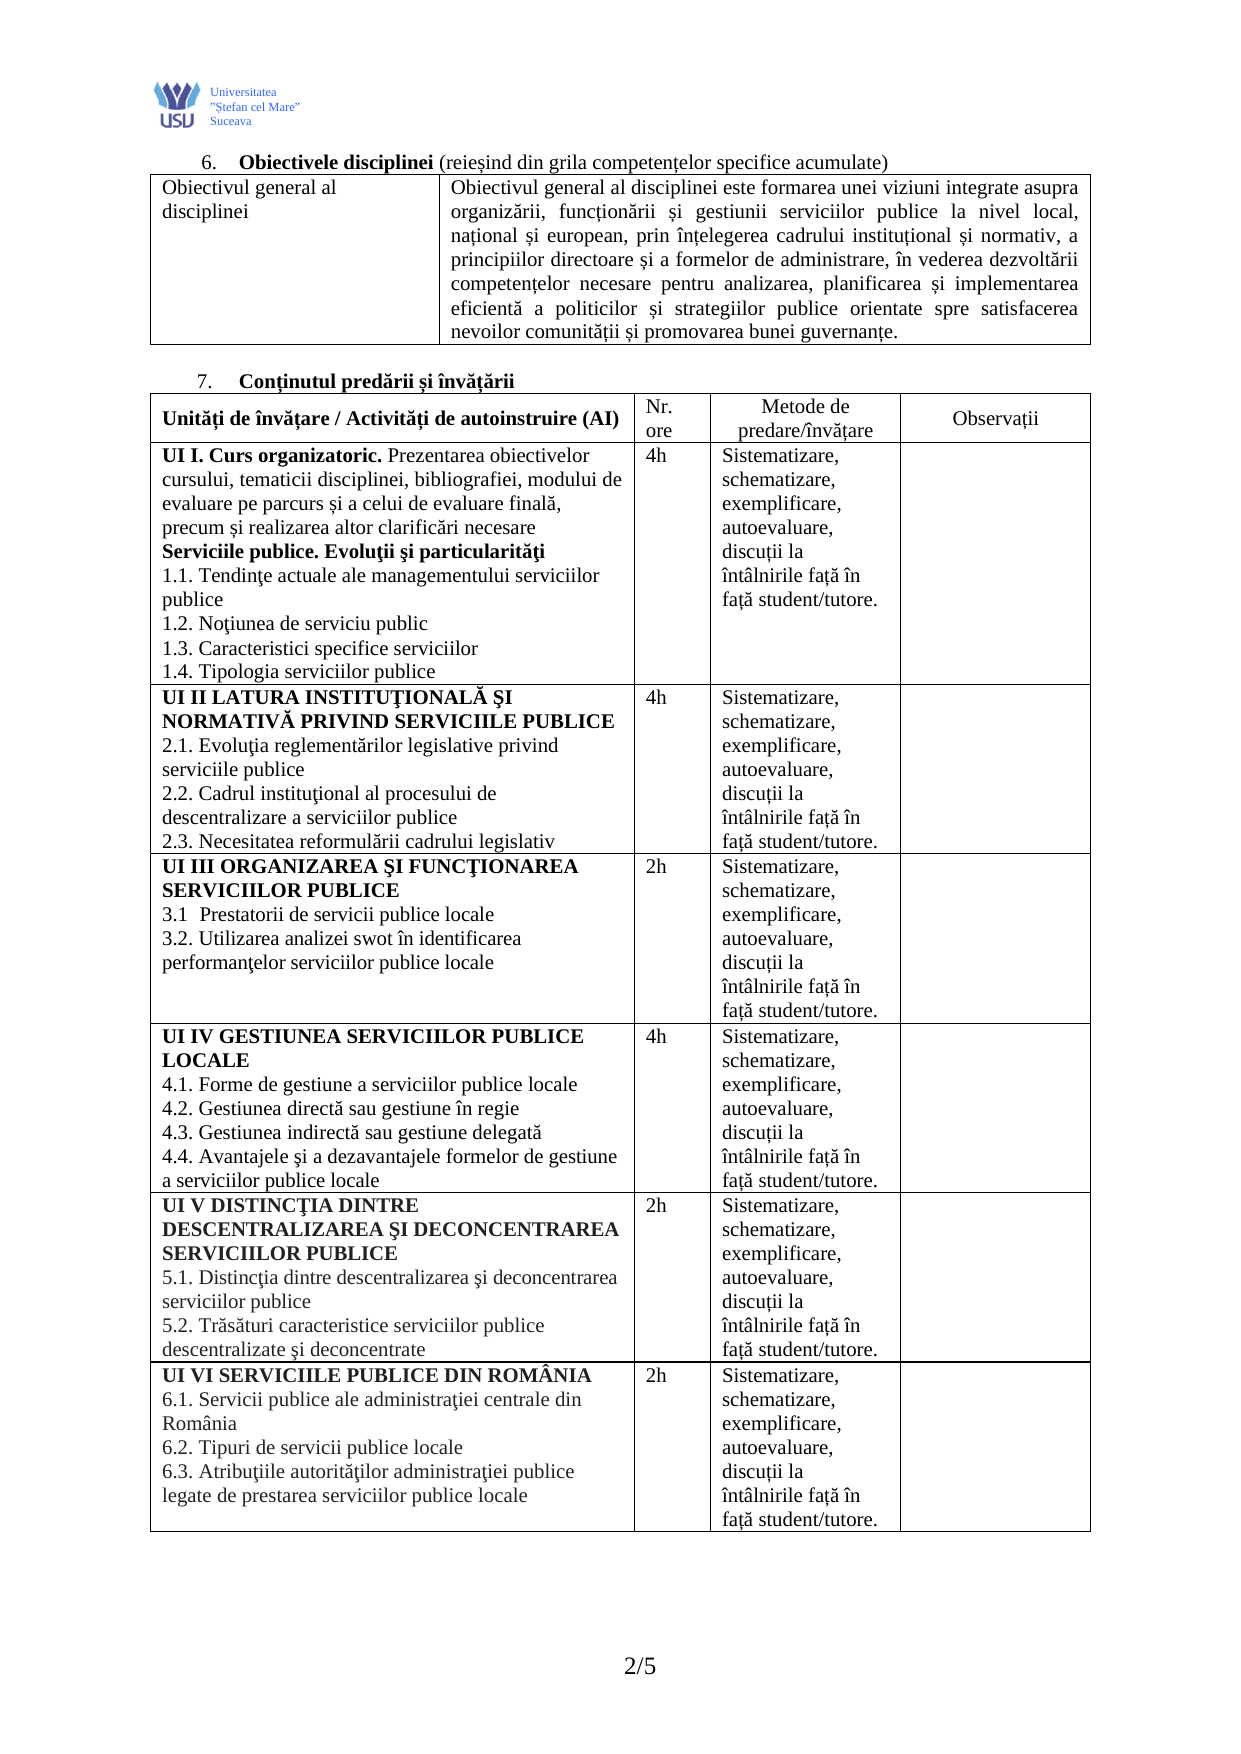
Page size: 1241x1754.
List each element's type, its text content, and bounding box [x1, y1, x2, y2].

table_cell [901, 443, 1090, 683]
table_cell Sistematizare, schematizare, exemplificare, autoevaluare, discuții la întâlnirile față în față student/tutore. [711, 854, 900, 1022]
table_cell UI I. Curs organizatoric. Prezentarea obiectivelor cursului, tematicii disciplinei, bibliografiei, modului de evaluare pe parcurs și a celui de evaluare finală, precum și realizarea altor clarificări necesare Serviciile publice. Evoluţii şi particularităţi 1.1. Tendinţe actuale ale managementului serviciilor publice 1.2. Noţiunea de serviciu public 1.3. Caracteristici specifice serviciilor 1.4. Tipologia serviciilor publice [151, 443, 634, 683]
table_header Observații [901, 394, 1090, 442]
table_cell UI II LATURA INSTITUŢIONALĂ ŞI NORMATIVĂ PRIVIND SERVICIILE PUBLICE 2.1. Evoluţia reglementărilor legislative privind serviciile publice 2.2. Cadrul instituţional al procesului de descentralizare a serviciilor publice 2.3. Necesitatea reformulării cadrului legislativ [151, 685, 634, 853]
table_header Obiectivul general al disciplinei este formarea unei viziuni integrate asupra organizării, funcționării și gestiunii serviciilor publice la nivel local, național și european, prin înțelegerea cadrului instituțional și normativ, a principiilor directoare și a formelor de administrare, în vederea dezvoltării competențelor necesare pentru analizarea, planificarea și implementarea eficientă a politicilor și strategiilor publice orientate spre satisfacerea nevoilor comunității și promovarea bunei guvernanțe. [440, 175, 1090, 343]
table_cell [901, 1024, 1090, 1192]
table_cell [711, 1363, 900, 1531]
table_cell [901, 1363, 1090, 1531]
table_cell Sistematizare, schematizare, exemplificare, autoevaluare, discuții la întâlnirile față în față student/tutore. [711, 443, 900, 683]
table_cell [901, 854, 1090, 1022]
picture [150, 73, 203, 132]
table_cell UI III ORGANIZAREA ŞI FUNCŢIONAREA SERVICIILOR PUBLICE Prestatorii de servicii publice locale 3.2. Utilizarea analizei swot în identificarea performanţelor serviciilor publice locale [151, 854, 634, 1022]
table_cell UI IV GESTIUNEA SERVICIILOR PUBLICE LOCALE 4.1. Forme de gestiune a serviciilor publice locale 4.2. Gestiunea directă sau gestiune în regie 4.3. Gestiunea indirectă sau gestiune delegată 4.4. Avantajele şi a dezavantajele formelor de gestiune a serviciilor publice locale [151, 1024, 634, 1192]
table_cell 4h [635, 443, 710, 683]
table_cell 4h [635, 1024, 710, 1192]
table_cell 2h [635, 1193, 710, 1361]
table_header Nr. ore [635, 394, 710, 442]
table_cell Sistematizare, schematizare, exemplificare, autoevaluare, discuții la întâlnirile față în față student/tutore. [711, 1193, 900, 1361]
table_cell UI VI SERVICIILE PUBLICE DIN ROMÂNIA 6.1. Servicii publice ale administraţiei centrale din România 6.2. Tipuri de servicii publice locale 6.3. Atribuţiile autorităţilor administraţiei publice legate de prestarea serviciilor publice locale [151, 1363, 634, 1531]
table_cell UI V DISTINCŢIA DINTRE DESCENTRALIZAREA ŞI DECONCENTRAREA SERVICIILOR PUBLICE 5.1. Distincţia dintre descentralizarea şi deconcentrarea serviciilor publice 5.2. Trăsături caracteristice serviciilor publice descentralizate şi deconcentrate [151, 1193, 634, 1361]
list Obiectivele disciplinei (reieșind din grila competențelor specifice acumulate) [201, 150, 1090, 174]
table_cell 2h [635, 1363, 710, 1531]
table_header Obiectivul general al disciplinei [151, 175, 439, 343]
table_cell [901, 685, 1090, 853]
table_cell Sistematizare, schematizare, exemplificare, autoevaluare, discuții la întâlnirile față în față student/tutore. [711, 1024, 900, 1192]
table_cell Sistematizare, schematizare, exemplificare, autoevaluare, discuții la întâlnirile față în față student/tutore. [711, 685, 900, 853]
table_header Unități de învățare / Activități de autoinstruire (AI) [151, 394, 634, 442]
table_cell 4h [635, 685, 710, 853]
table_header Metode de predare/învățare [711, 394, 900, 442]
list Conținutul predării și învățării [197, 369, 1090, 393]
table_cell 2h [635, 854, 710, 1022]
table_cell [901, 1193, 1090, 1361]
